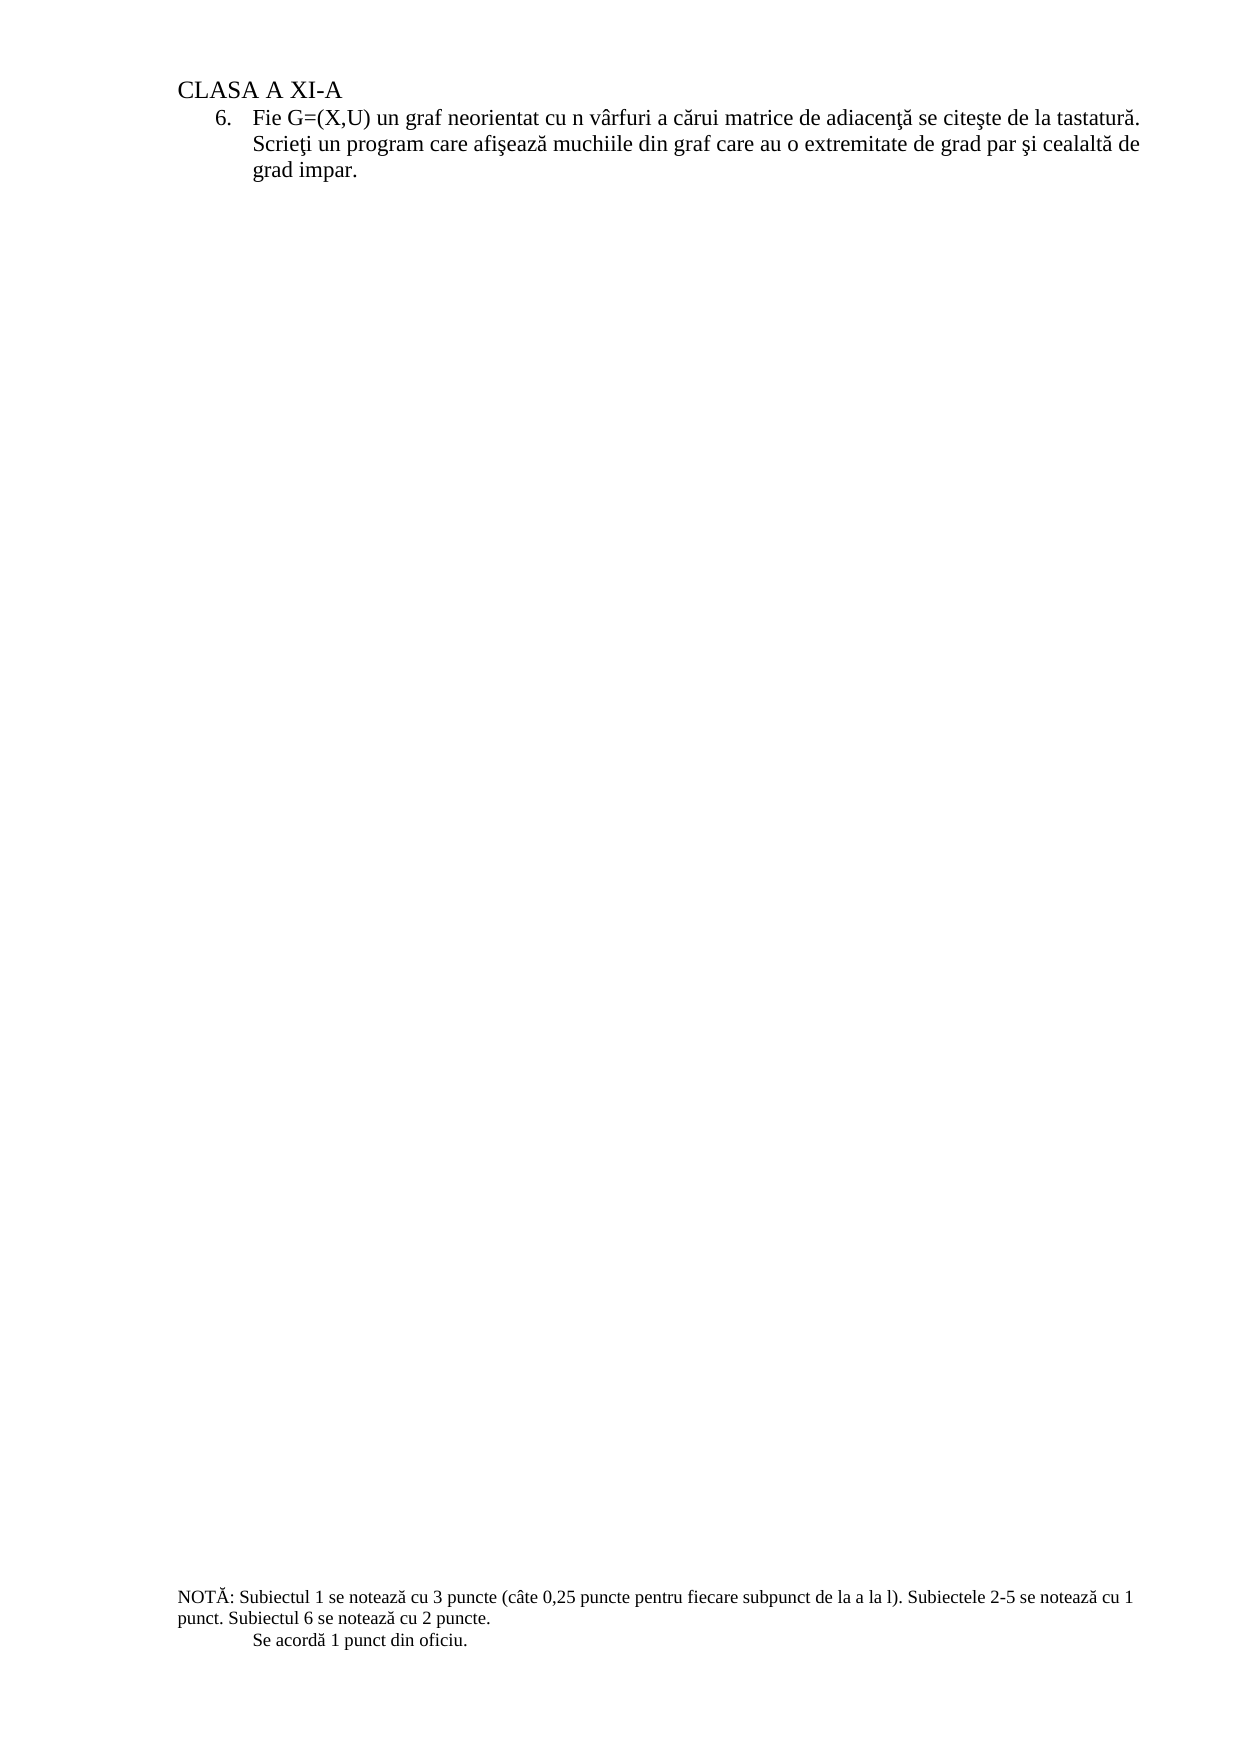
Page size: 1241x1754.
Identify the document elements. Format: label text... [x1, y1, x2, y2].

list Fie G=(X,U) un graf neorientat cu n vârfuri a cărui matrice de adiacenţă se citeşte de la tastatură. Scrieţi un program care afişează muchiile din graf care au o extremitate de grad par şi cealaltă de grad impar. [215, 104, 1181, 183]
